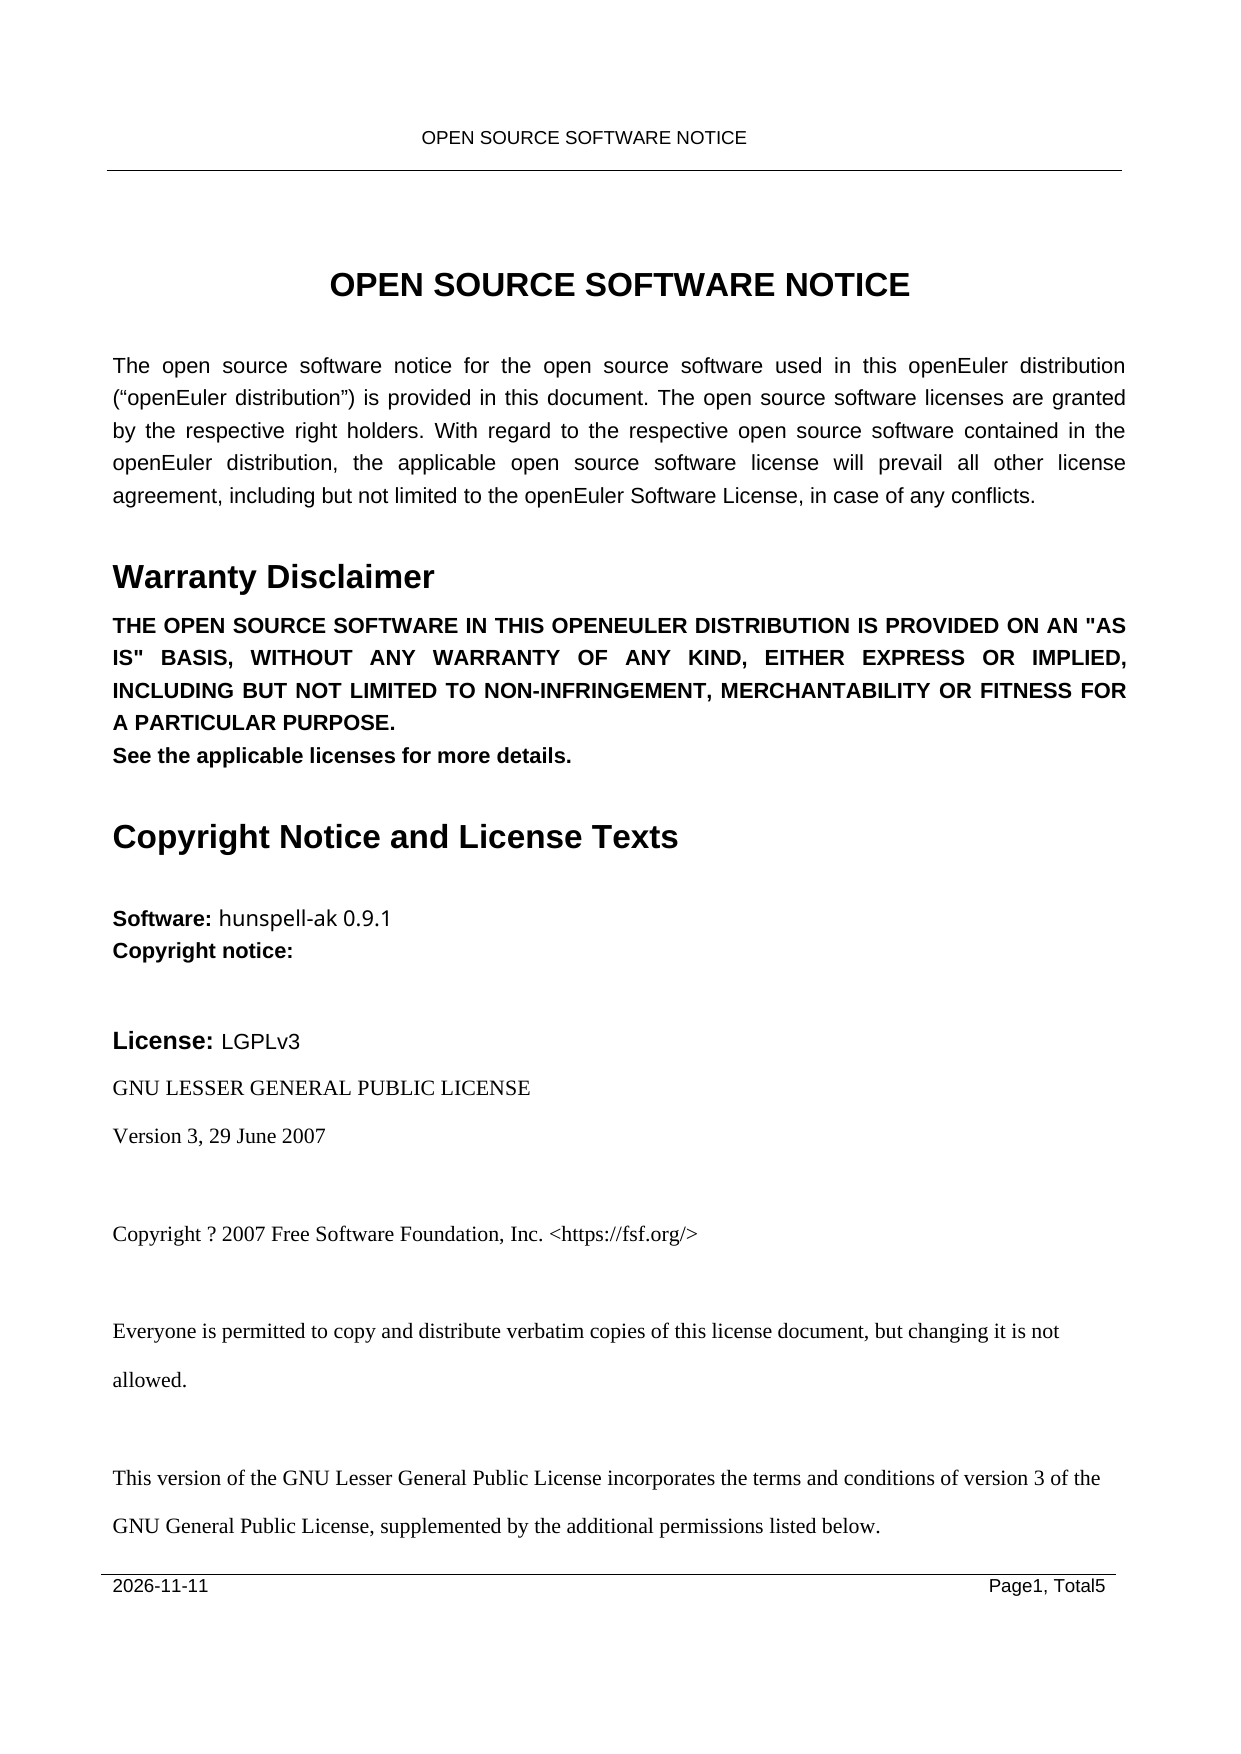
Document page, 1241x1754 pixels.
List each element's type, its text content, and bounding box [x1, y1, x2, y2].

text Copyright Notice and License Texts [112, 804, 1128, 869]
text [112, 1071, 1128, 1542]
text License: LGPLv3 [112, 1024, 1128, 1057]
text THE OPEN SOURCE SOFTWARE IN THIS OPENEULER DISTRIBUTION IS PROVIDED ON AN "AS IS" BASIS, WITHOUT ANY WARRANTY OF ANY KIND, EITHER EXPRESS OR IMPLIED, INCLUDING BUT NOT LIMITED TO NON-INFRINGEMENT, MERCHANTABILITY OR FITNESS FOR A PARTICULAR PURPOSE. See the applicable licenses for more details. [112, 609, 1128, 771]
text Software: hunspell-ak 0.9.1 [112, 901, 1128, 934]
text The open source software notice for the open source software used in this openEuler distribution (“openEuler distribution”) is provided in this document. The open source software licenses are granted by the respective right holders. With regard to the respective open source software contained in the openEuler distribution, the applicable open source software license will prevail all other license agreement, including but not limited to the openEuler Software License, in case of any conflicts. [112, 349, 1128, 511]
text Copyright notice: [112, 934, 1128, 966]
text OPEN SOURCE SOFTWARE NOTICE [112, 251, 1128, 316]
text Warranty Disclaimer [112, 544, 1128, 609]
